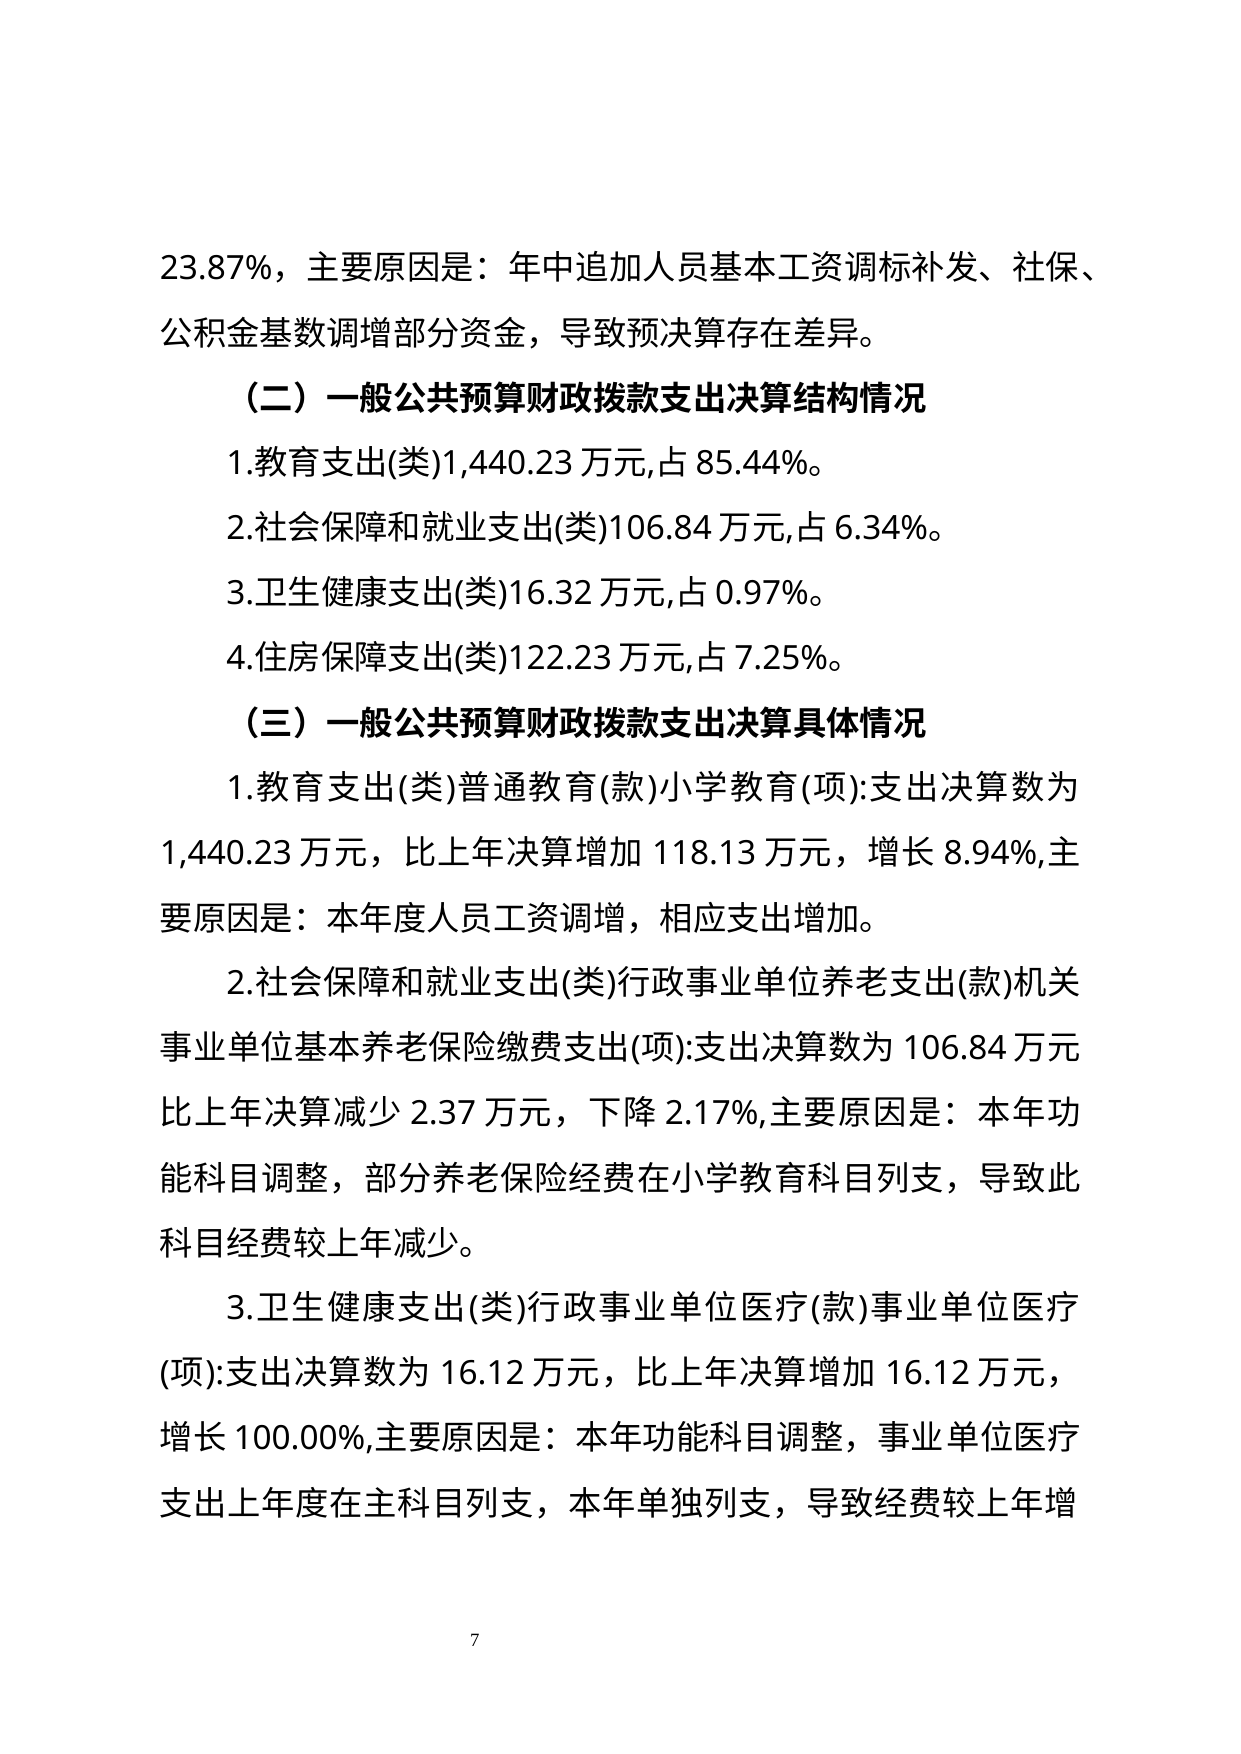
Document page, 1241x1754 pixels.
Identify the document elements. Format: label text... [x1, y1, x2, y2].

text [159, 233, 1081, 363]
text （三）一般公共预算财政拨款支出决算具体情况 [159, 688, 1081, 753]
text 2.社会保障和就业支出(类)106.84万元,占6.34%。 [159, 493, 1081, 558]
text 1.教育支出(类)1,440.23万元,占85.44%。 [159, 428, 1081, 493]
text 4.住房保障支出(类)122.23万元,占7.25%。 [159, 623, 1081, 688]
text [159, 1273, 1081, 1533]
text （二）一般公共预算财政拨款支出决算结构情况 [159, 363, 1081, 428]
text 2.社会保障和就业支出(类)行政事业单位养老支出(款)机关事业单位基本养老保险缴费支出(项):支出决算数为106.84万元，比上年决算减少2.37万元，下降2.17%,主要原因是：本年功能科目调整，部分养老保险经费在小学教育科目列支，导致此科目经费较上年减少。 [159, 948, 1081, 1273]
text 1.教育支出(类)普通教育(款)小学教育(项):支出决算数为1,440.23万元，比上年决算增加118.13万元，增长8.94%,主要原因是：本年度人员工资调增，相应支出增加。 [159, 753, 1081, 948]
text 3.卫生健康支出(类)16.32万元,占0.97%。 [159, 558, 1081, 623]
